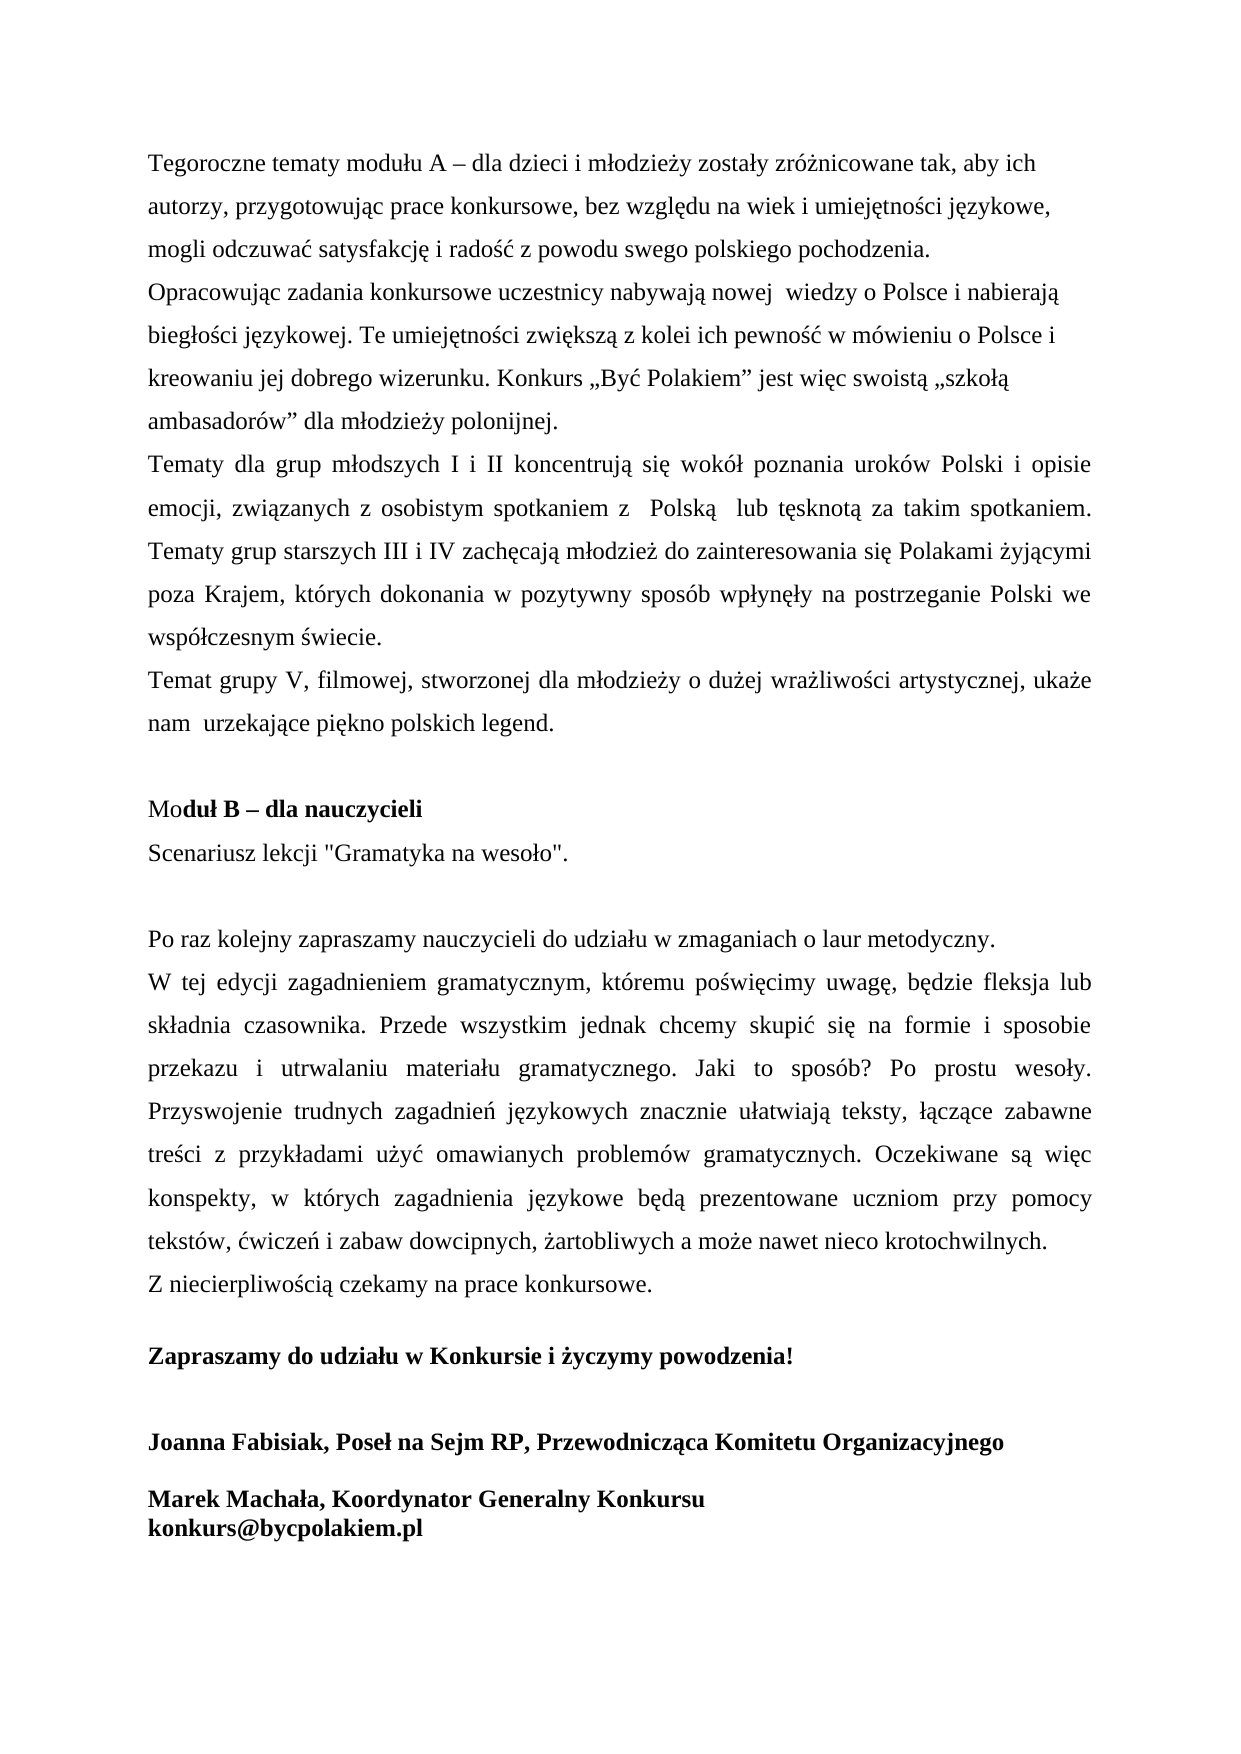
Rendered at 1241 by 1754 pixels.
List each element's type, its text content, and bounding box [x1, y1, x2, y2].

text W tej edycji zagadnieniem gramatycznym, któremu poświęcimy uwagę, będzie fleksja lub składnia czasownika. Przede wszystkim jednak chcemy skupić się na formie i sposobie przekazu i utrwalaniu materiału gramatycznego. Jaki to sposób? Po prostu wesoły. Przyswojenie trudnych zagadnień językowych znacznie ułatwiają teksty, łączące zabawne treści z przykładami użyć omawianych problemów gramatycznych. Oczekiwane są więc konspekty, w których zagadnienia językowe będą prezentowane uczniom przy pomocy tekstów, ćwiczeń i zabaw dowcipnych, żartobliwych a może nawet nieco krotochwilnych. [148, 967, 1093, 1254]
text Po raz kolejny zapraszamy nauczycieli do udziału w zmaganiach o laur metodyczny. [148, 924, 1093, 953]
text Joanna Fabisiak, Poseł na Sejm RP, Przewodnicząca Komitetu Organizacyjnego [148, 1427, 1093, 1456]
text Temat grupy V, filmowej, stworzonej dla młodzieży o dużej wrażliwości artystycznej, ukaże nam urzekające piękno polskich legend. [148, 665, 1093, 737]
text Z niecierpliwością czekamy na prace konkursowe. [148, 1269, 1093, 1298]
text Moduł B – dla nauczycieli [148, 794, 1093, 823]
text Tegoroczne tematy modułu A – dla dzieci i młodzieży zostały zróżnicowane tak, aby ich autorzy, przygotowując prace konkursowe, bez względu na wiek i umiejętności językowe, mogli odczuwać satysfakcję i radość z powodu swego polskiego pochodzenia. Opracowując zadania konkursowe uczestnicy nabywają nowej wiedzy o Polsce i nabierają biegłości językowej. Te umiejętności zwiększą z kolei ich pewność w mówieniu o Polsce i kreowaniu jej dobrego wizerunku. Konkurs „Być Polakiem” jest więc swoistą „szkołą ambasadorów” dla młodzieży polonijnej. [148, 148, 1093, 435]
text Tematy dla grup młodszych I i II koncentrują się wokół poznania uroków Polski i opisie emocji, związanych z osobistym spotkaniem z Polską lub tęsknotą za takim spotkaniem. Tematy grup starszych III i IV zachęcają młodzież do zainteresowania się Polakami żyjącymi poza Krajem, których dokonania w pozytywny sposób wpłynęły na postrzeganie Polski we współczesnym świecie. [148, 449, 1093, 651]
text Scenariusz lekcji "Gramatyka na wesoło". [148, 838, 1093, 866]
text konkurs@bycpolakiem.pl [148, 1513, 1093, 1542]
text Zapraszamy do udziału w Konkursie i życzymy powodzenia! [148, 1341, 1093, 1369]
text Marek Machała, Koordynator Generalny Konkursu [148, 1484, 1093, 1513]
